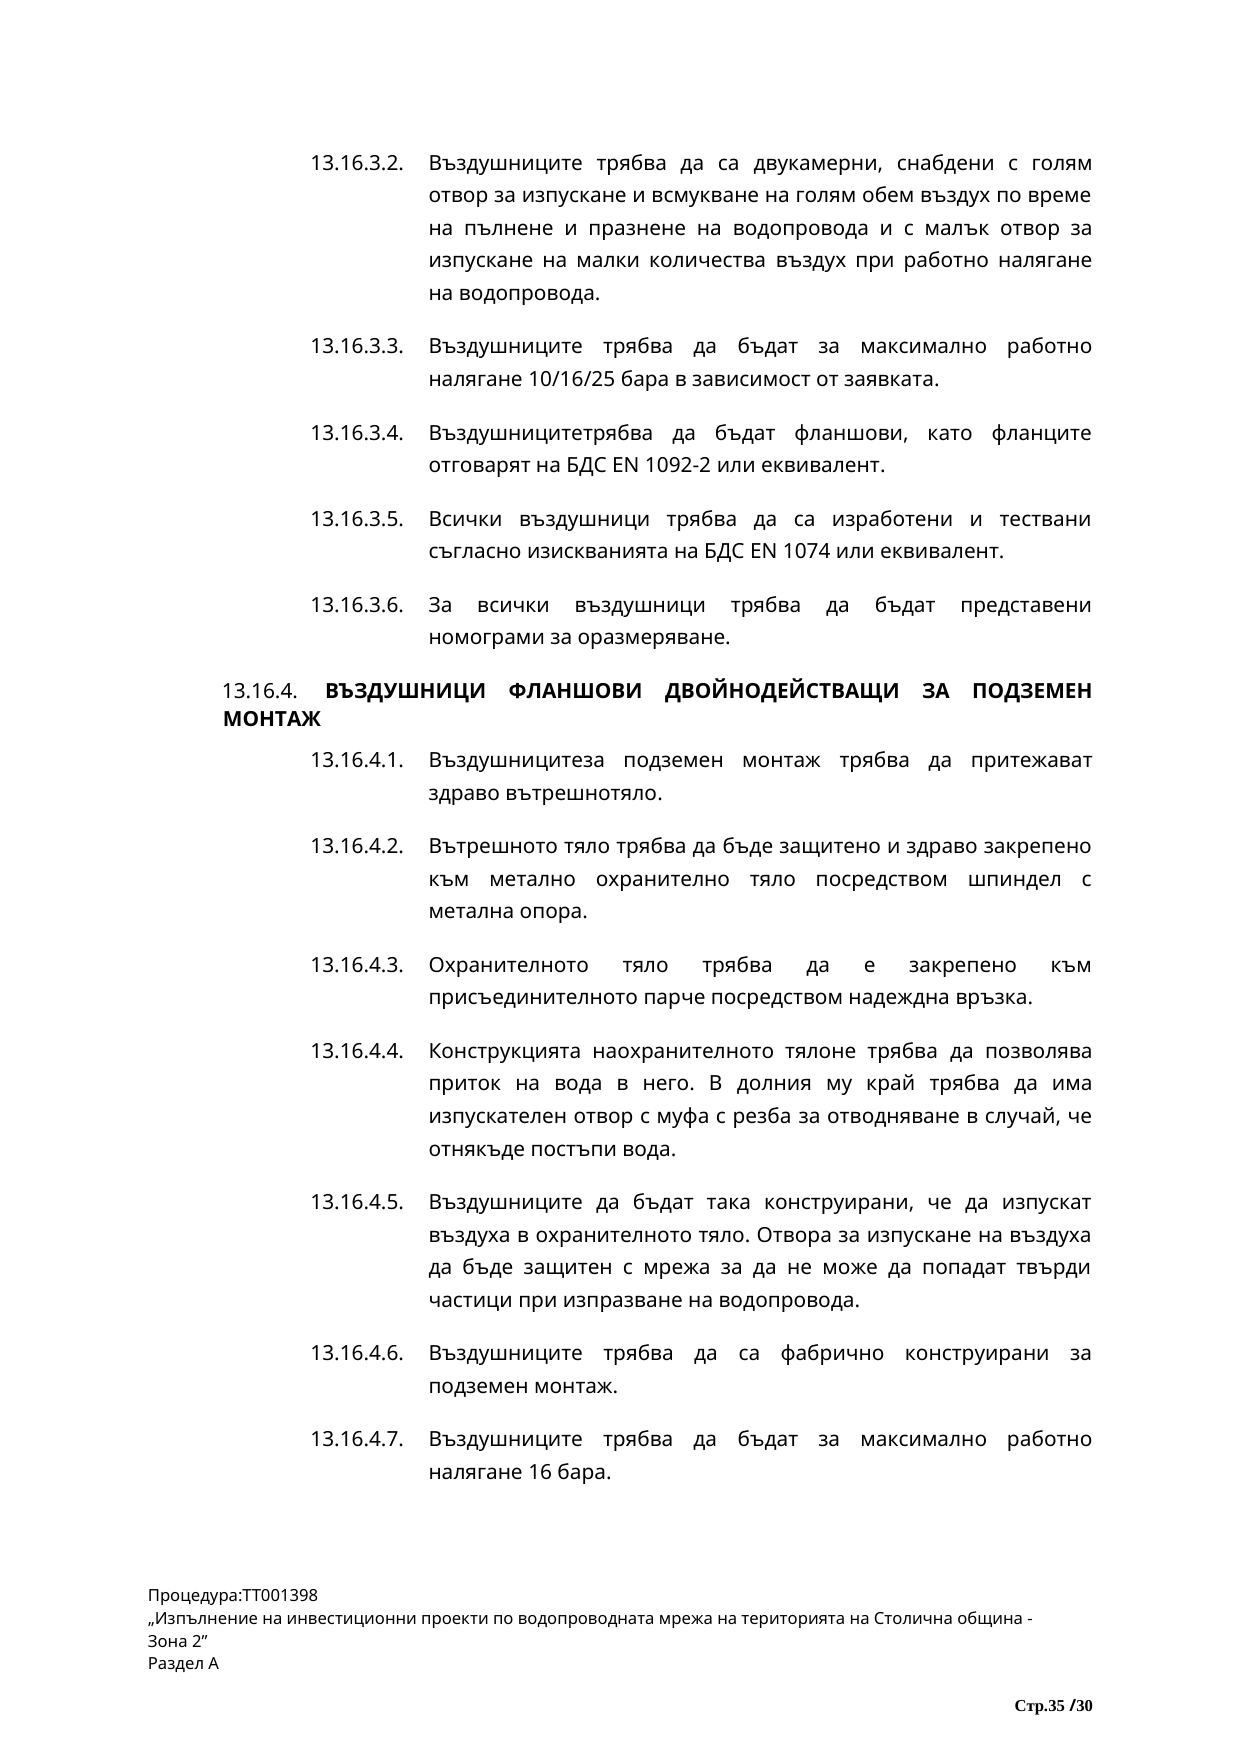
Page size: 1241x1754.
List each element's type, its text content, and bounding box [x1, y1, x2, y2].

list Охранителното тяло трябва да е закрепено към присъединителното парче посредством надеждна връзка. [310, 950, 1092, 1011]
list Въздушниците да бъдат така конструирани, че да изпускат въздуха в охранителното тяло. Отвора за изпускане на въздуха да бъде защитен с мрежа за да не може да попадат твърди частици при изпразване на водопровода. [310, 1187, 1092, 1313]
list Въздушницитетрябва да бъдат фланшови, като фланците отговарят на БДС EN 1092-2 или еквивалент. [310, 418, 1092, 479]
list Вътрешното тяло трябва да бъде защитено и здраво закрепено към метално охранително тяло посредством шпиндел с метална опора. [310, 831, 1092, 925]
list Всички въздушници трябва да са изработени и тествани съгласно изискванията на БДС EN 1074 или еквивалент. [310, 504, 1092, 565]
list Въздушницитеза подземен монтаж трябва да притежават здраво вътрешнотяло. [310, 745, 1092, 806]
list ВЪЗДУШНИЦИ ФЛАНШОВИ ДВОЙНОДЕЙСТВАЩИ ЗА ПОДЗЕМЕН МОНТАЖ [222, 676, 1092, 733]
list Въздушниците трябва да бъдат за максимално работно налягане 16 бара. [310, 1424, 1092, 1485]
list Въздушниците трябва да бъдат за максимално работно налягане 10/16/25 бара в зависимост от заявката. [310, 332, 1092, 393]
list Въздушниците трябва да са двукамерни, снабдени с голям отвор за изпускане и всмукване на голям обем въздух по време на пълнене и празнене на водопровода и с малък отвор за изпускане на малки количества въздух при работно налягане на водопровода. [310, 148, 1092, 307]
list Конструкцията наохранителното тялоне трябва да позволява приток на вода в него. В долния му край трябва да има изпускателен отвор с муфа с резба за отводняване в случай, че отнякъде постъпи вода. [310, 1036, 1092, 1162]
list За всички въздушници трябва да бъдат представени номограми за оразмеряване. [310, 590, 1092, 651]
list Въздушниците трябва да са фабрично конструирани за подземен монтаж. [310, 1338, 1092, 1399]
